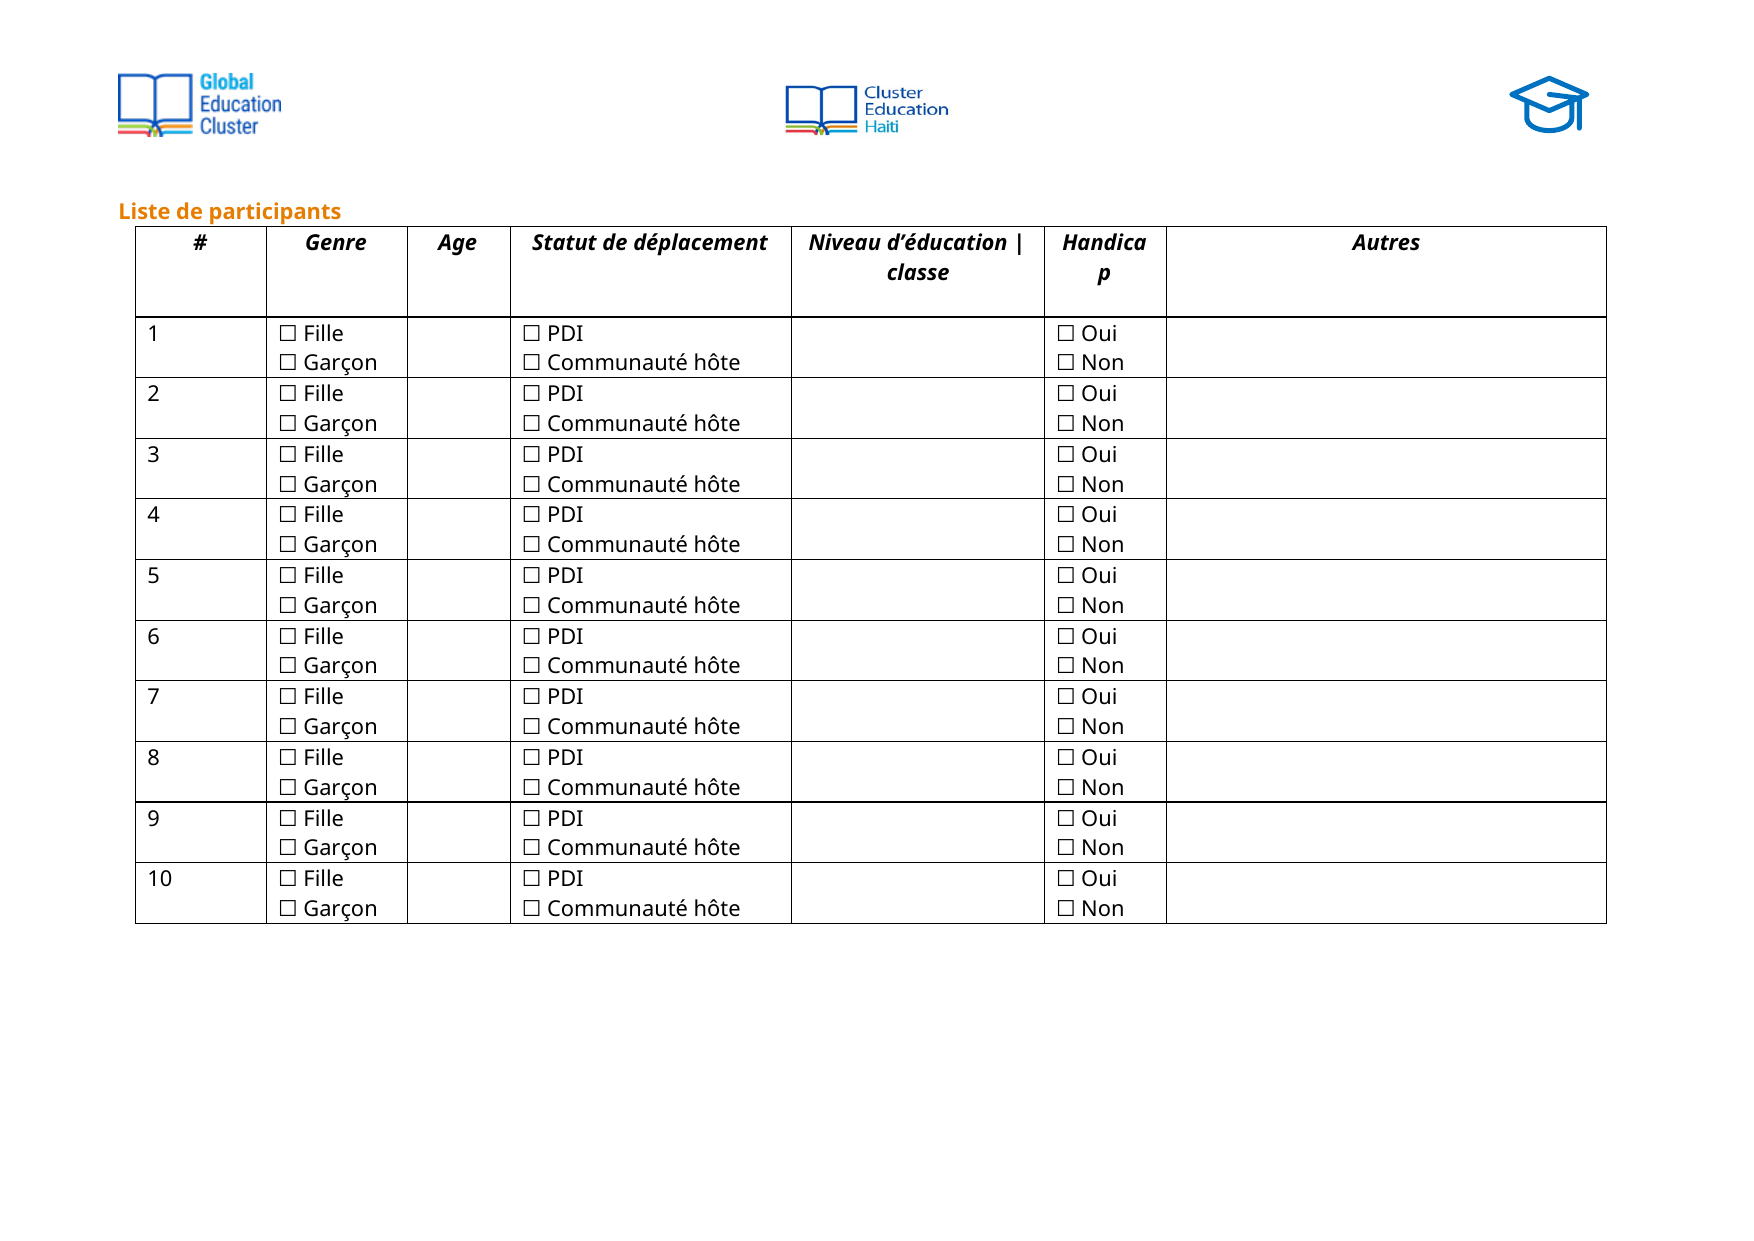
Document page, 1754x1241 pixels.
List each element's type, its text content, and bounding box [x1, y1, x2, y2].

table_cell [408, 560, 510, 619]
table_cell ☐ Oui ☐ Non [1117, 560, 1166, 619]
table_cell [792, 560, 1044, 619]
table_header Niveau d’éducation | classe [792, 227, 1044, 316]
table_cell [408, 621, 510, 680]
table_cell ☐ Fille ☐ Garçon [344, 499, 407, 559]
table_cell ☐ Fille ☐ Garçon [344, 621, 407, 680]
table_cell [408, 439, 510, 498]
table_cell [408, 378, 510, 438]
table_cell [792, 621, 1044, 680]
table_cell [1167, 439, 1606, 498]
table_cell ☐ PDI ☐ Communauté hôte [583, 863, 791, 923]
table_cell [408, 863, 510, 923]
table_cell ☐ Oui ☐ Non [1117, 681, 1166, 741]
table_cell ☐ Fille ☐ Garçon [344, 863, 407, 923]
table_cell ☐ Oui ☐ Non [1117, 863, 1166, 923]
table_cell ☐ Fille ☐ Garçon [267, 439, 407, 498]
table_cell [1167, 681, 1606, 741]
table_cell [792, 803, 1044, 862]
table_cell [408, 742, 510, 801]
table_cell ☐ Oui ☐ Non [1117, 621, 1166, 680]
table_cell ☐ Fille ☐ Garçon [344, 742, 407, 801]
table_header Genre [267, 227, 407, 316]
table_cell ☐ Fille ☐ Garçon [344, 803, 407, 862]
table_cell ☐ PDI ☐ Communauté hôte [583, 318, 791, 377]
table_cell [792, 318, 1044, 377]
table_cell [1167, 742, 1606, 801]
table_cell ☐ Oui ☐ Non [1045, 439, 1166, 498]
table_cell ☐ PDI ☐ Communauté hôte [583, 621, 791, 680]
table_cell [408, 499, 510, 559]
table_header Handicap [1045, 227, 1166, 316]
table_cell ☐ Fille ☐ Garçon [344, 681, 407, 741]
table_cell ☐ Oui ☐ Non [1117, 499, 1166, 559]
table_cell 7 [136, 681, 266, 741]
table_cell [792, 439, 1044, 498]
table_cell ☐ PDI ☐ Communauté hôte [583, 499, 791, 559]
table_cell [792, 863, 1044, 923]
table_cell [1167, 378, 1606, 438]
table_cell 4 [136, 499, 266, 559]
picture [118, 73, 281, 137]
table_cell ☐ Oui ☐ Non [1117, 318, 1166, 377]
table_cell ☐ PDI ☐ Communauté hôte [583, 742, 791, 801]
text Liste de participants [118, 196, 1606, 226]
table_cell 8 [136, 742, 266, 801]
table_header # [136, 227, 266, 316]
table_cell ☐ PDI ☐ Communauté hôte [583, 560, 791, 619]
table_cell 9 [136, 803, 266, 862]
table_cell [408, 803, 510, 862]
table_cell ☐ Fille ☐ Garçon [344, 560, 407, 619]
table_cell [792, 499, 1044, 559]
table_cell [1167, 560, 1606, 619]
picture [762, 73, 962, 154]
table_cell [1167, 863, 1606, 923]
table_cell ☐ PDI ☐ Communauté hôte [583, 803, 791, 862]
table_cell ☐ Oui ☐ Non [1117, 742, 1166, 801]
table_cell [792, 681, 1044, 741]
table_cell ☐ Oui ☐ Non [1117, 803, 1166, 862]
table_cell [792, 742, 1044, 801]
table_cell [408, 681, 510, 741]
table_cell [1167, 499, 1606, 559]
table_cell ☐ Fille ☐ Garçon [344, 378, 407, 438]
table_header Age [408, 227, 510, 316]
table_cell [408, 318, 510, 377]
table_cell ☐ PDI ☐ Communauté hôte [583, 681, 791, 741]
table_cell 2 [136, 378, 266, 438]
table_cell 3 [136, 439, 266, 498]
table_cell 6 [136, 621, 266, 680]
table_header Autres [1167, 227, 1606, 316]
table_cell [792, 378, 1044, 438]
table_cell ☐ Oui ☐ Non [1117, 378, 1166, 438]
table_cell [1167, 318, 1606, 377]
table_cell ☐ PDI ☐ Communauté hôte [511, 439, 791, 498]
table_header Statut de déplacement [511, 227, 791, 316]
table_cell [1167, 803, 1606, 862]
table_cell ☐ Fille ☐ Garçon [344, 318, 407, 377]
table_cell 10 [136, 863, 266, 923]
table_cell ☐ PDI ☐ Communauté hôte [583, 378, 791, 438]
table_cell [1167, 621, 1606, 680]
table_cell 1 [136, 318, 266, 377]
table_cell 5 [136, 560, 266, 619]
